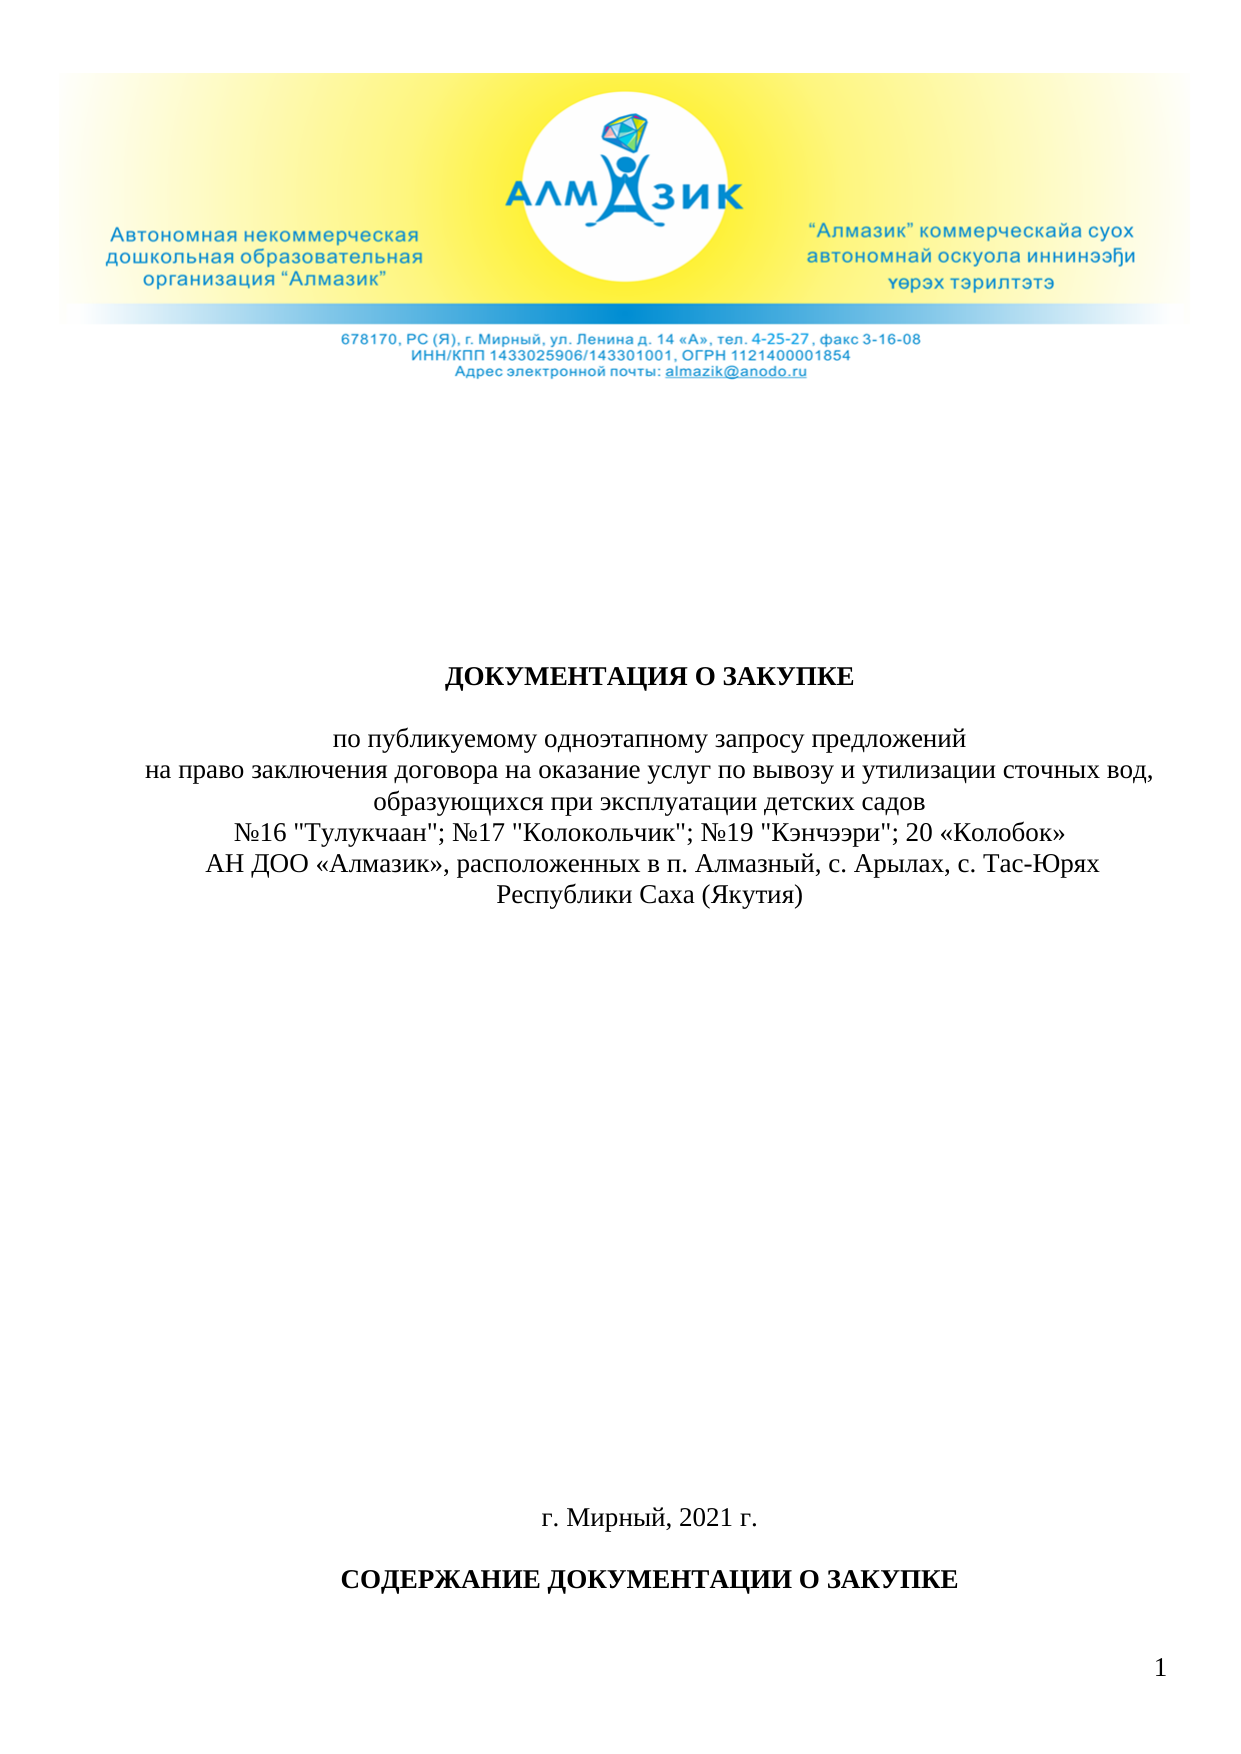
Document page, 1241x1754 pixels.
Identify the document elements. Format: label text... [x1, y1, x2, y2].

text №16 "Тулукчаан"; №17 "Колокольчик"; №19 "Кэнчээри"; 20 «Колобок» [118, 816, 1181, 847]
text Содержание документации о закупке [118, 1563, 1181, 1594]
text по публикуемому одноэтапному запросу предложений на право заключения договора на оказание услуг по вывозу и утилизации сточных вод, образующихся при эксплуатации детских садов [118, 691, 1181, 816]
text АН ДОО «Алмазик», расположенных в п. Алмазный, с. Арылах, с. Тас-Юрях [118, 847, 1181, 878]
text Республики Саха (Якутия) [118, 878, 1181, 909]
text г. Мирный, 2021 г. [118, 1501, 1181, 1532]
picture [59, 73, 1191, 382]
text Документация о закупке [118, 660, 1181, 691]
